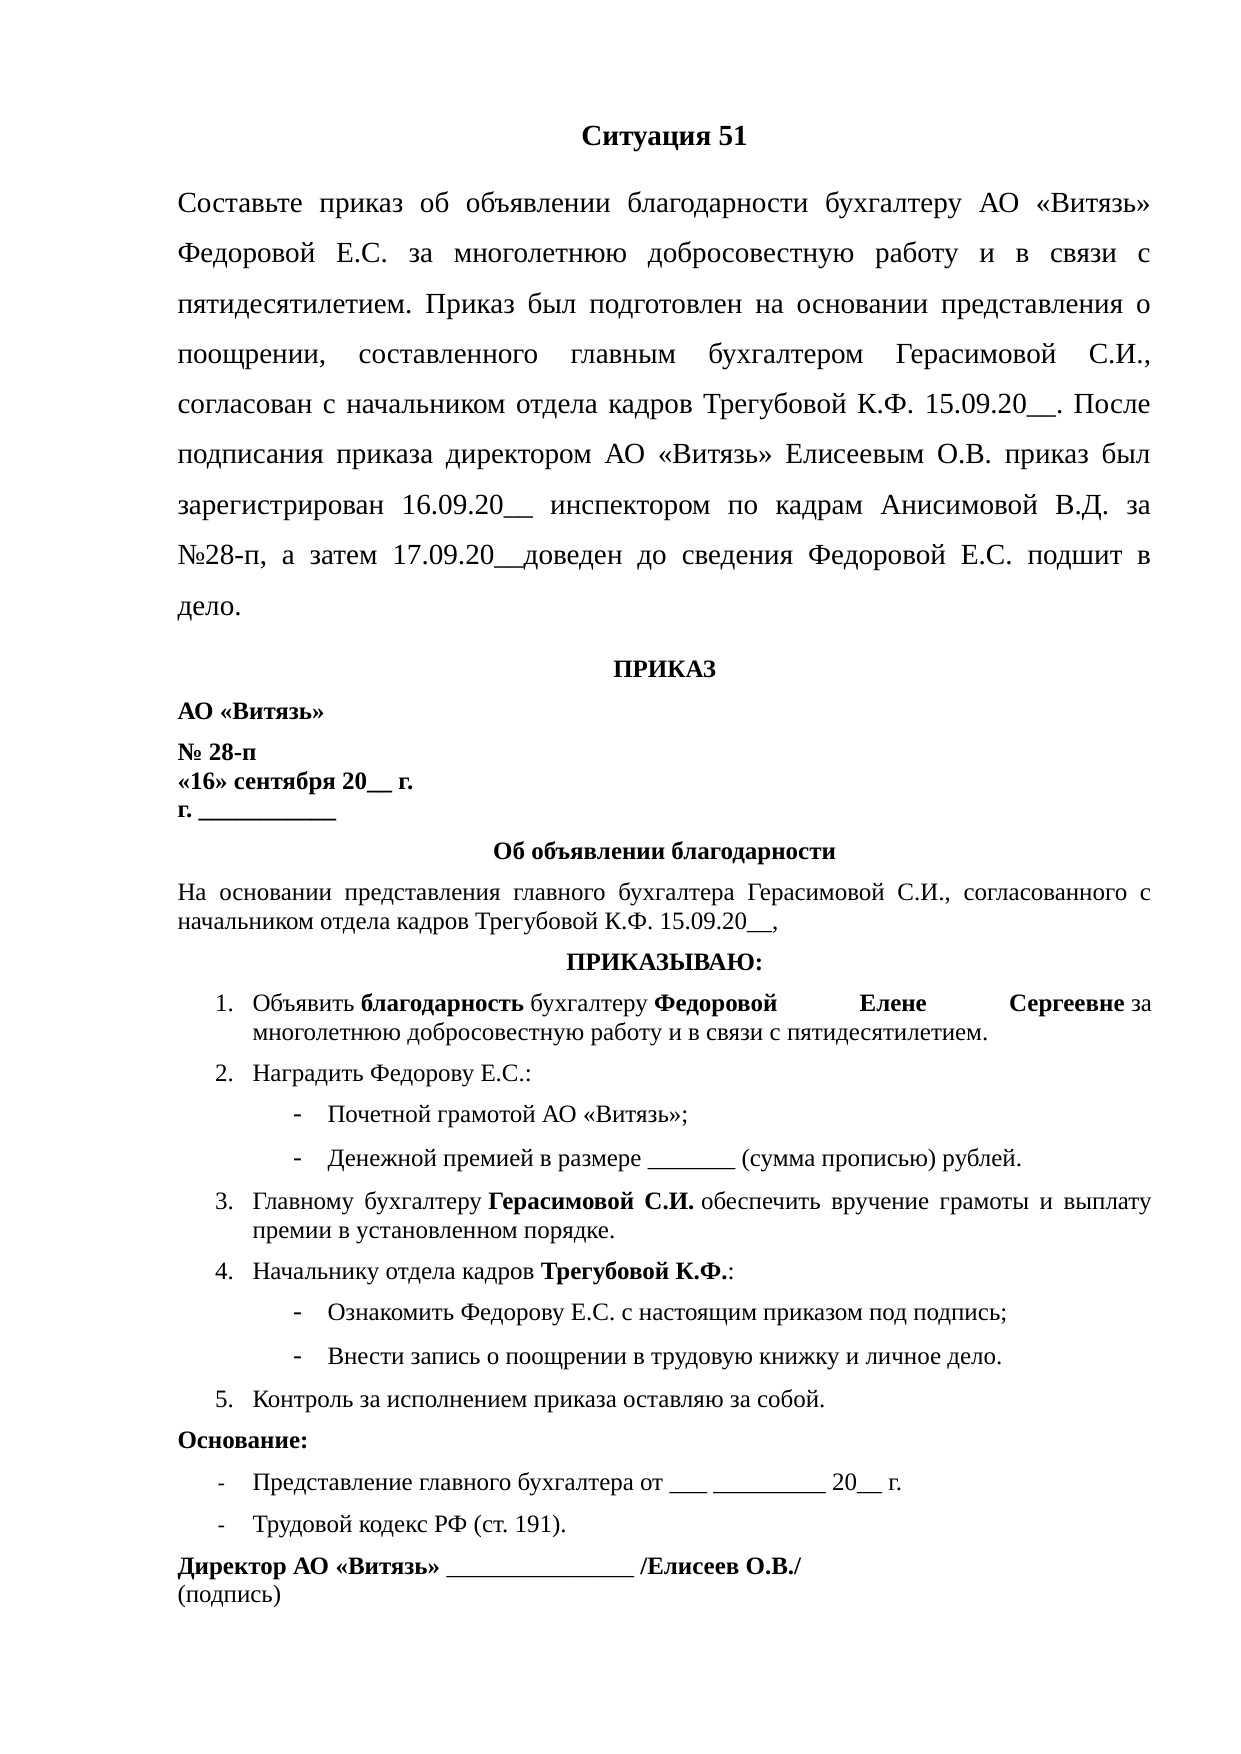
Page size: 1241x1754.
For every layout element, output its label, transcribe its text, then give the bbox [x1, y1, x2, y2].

text АО «Витязь» [177, 696, 1152, 724]
list Трудовой кодекс РФ (ст. 191). [215, 1509, 1152, 1538]
text Основание: [177, 1425, 1152, 1454]
list Объявить благодарность бухгалтеру Федоровой Елене Сергеевне за многолетнюю добросовестную работу и в связи с пятидесятилетием. [215, 988, 1152, 1046]
text Составьте приказ об объявлении благодарности бухгалтеру АО «Витязь» Федоровой Е.С. за многолетнюю добросовестную работу и в связи с пятидесятилетием. Приказ был подготовлен на основании представления о поощрении, составленного главным бухгалтером Герасимовой С.И., согласован с начальником отдела кадров Трегубовой К.Ф. 15.09.20__. После подписания приказа директором АО «Витязь» Елисеевым О.В. приказ был зарегистрирован 16.09.20__ инспектором по кадрам Анисимовой В.Д. за №28-п, а затем 17.09.20__доведен до сведения Федоровой Е.С. подшит в дело. [177, 185, 1152, 621]
text ПРИКАЗЫВАЮ: [177, 947, 1152, 976]
list Наградить Федорову Е.С.: [215, 1058, 1152, 1087]
text Об объявлении благодарности [177, 836, 1152, 864]
text № 28-п «16» сентября 20__ г. г. ___________ [177, 737, 1152, 823]
list Внести запись о поощрении в трудовую книжку и личное дело. [290, 1341, 1152, 1372]
text ПРИКАЗ [177, 654, 1152, 683]
list Почетной грамотой АО «Витязь»; [290, 1099, 1152, 1130]
list Контроль за исполнением приказа оставляю за собой. [215, 1384, 1152, 1413]
text На основании представления главного бухгалтера Герасимовой С.И., согласованного с начальником отдела кадров Трегубовой К.Ф. 15.09.20__, [177, 877, 1152, 934]
list Главному бухгалтеру Герасимовой С.И. обеспечить вручение грамоты и выплату премии в установленном порядке. [215, 1186, 1152, 1244]
text Директор АО «Витязь» _______________ /Елисеев О.В./ (подпись) [177, 1551, 1152, 1608]
text Ситуация 51 [177, 118, 1152, 152]
list Представление главного бухгалтера от ___ _________ 20__ г. [215, 1467, 1152, 1496]
list Денежной премией в размере _______ (сумма прописью) рублей. [290, 1143, 1152, 1174]
list Начальнику отдела кадров Трегубовой К.Ф.: [215, 1256, 1152, 1285]
list Ознакомить Федорову Е.С. с настоящим приказом под подпись; [290, 1297, 1152, 1328]
